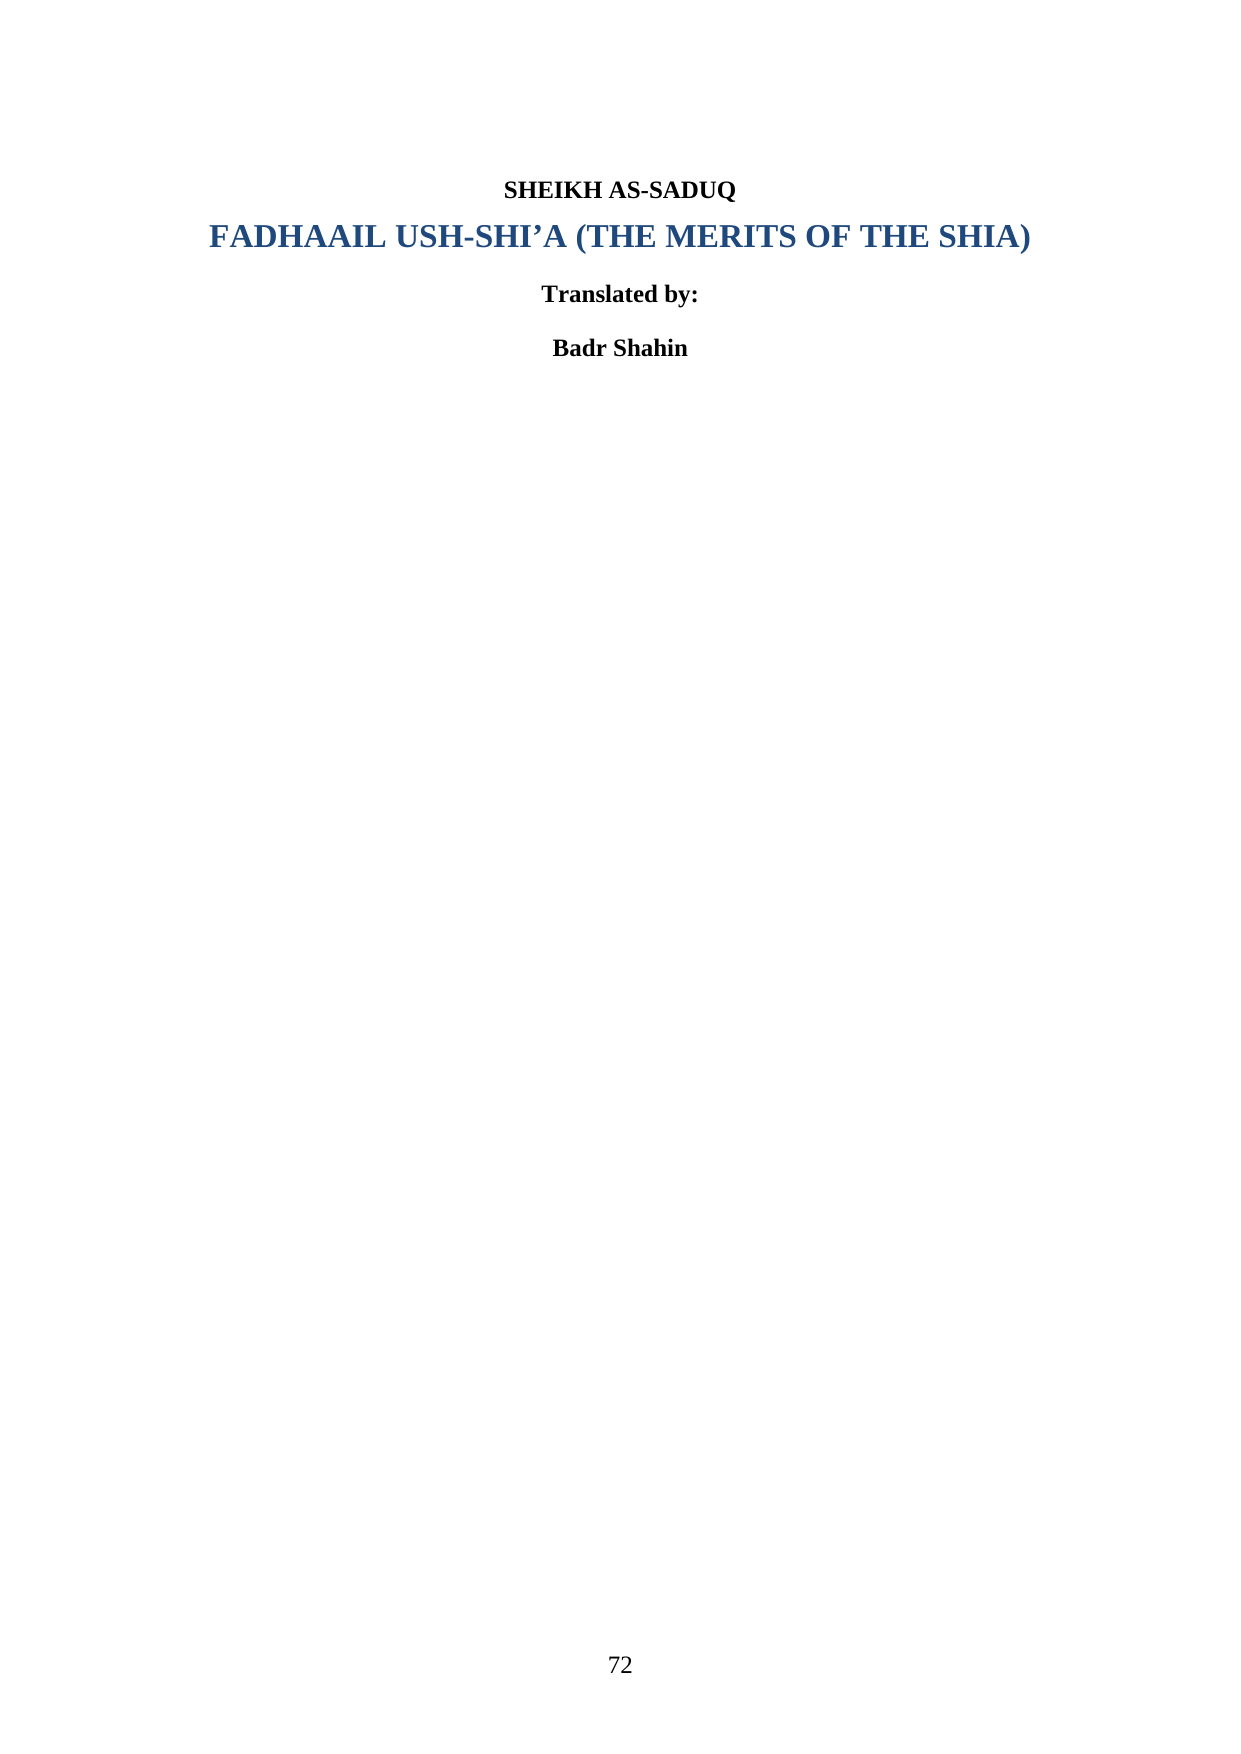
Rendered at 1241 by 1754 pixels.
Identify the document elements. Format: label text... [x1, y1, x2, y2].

text SHEIKH AS-SADUQ [150, 175, 1090, 204]
subtitle FADHAAIL USH-SHI’A (THE MERITS OF THE SHIA) [150, 216, 1090, 254]
text Badr Shahin [150, 333, 1090, 362]
text Translated by: [150, 279, 1090, 308]
